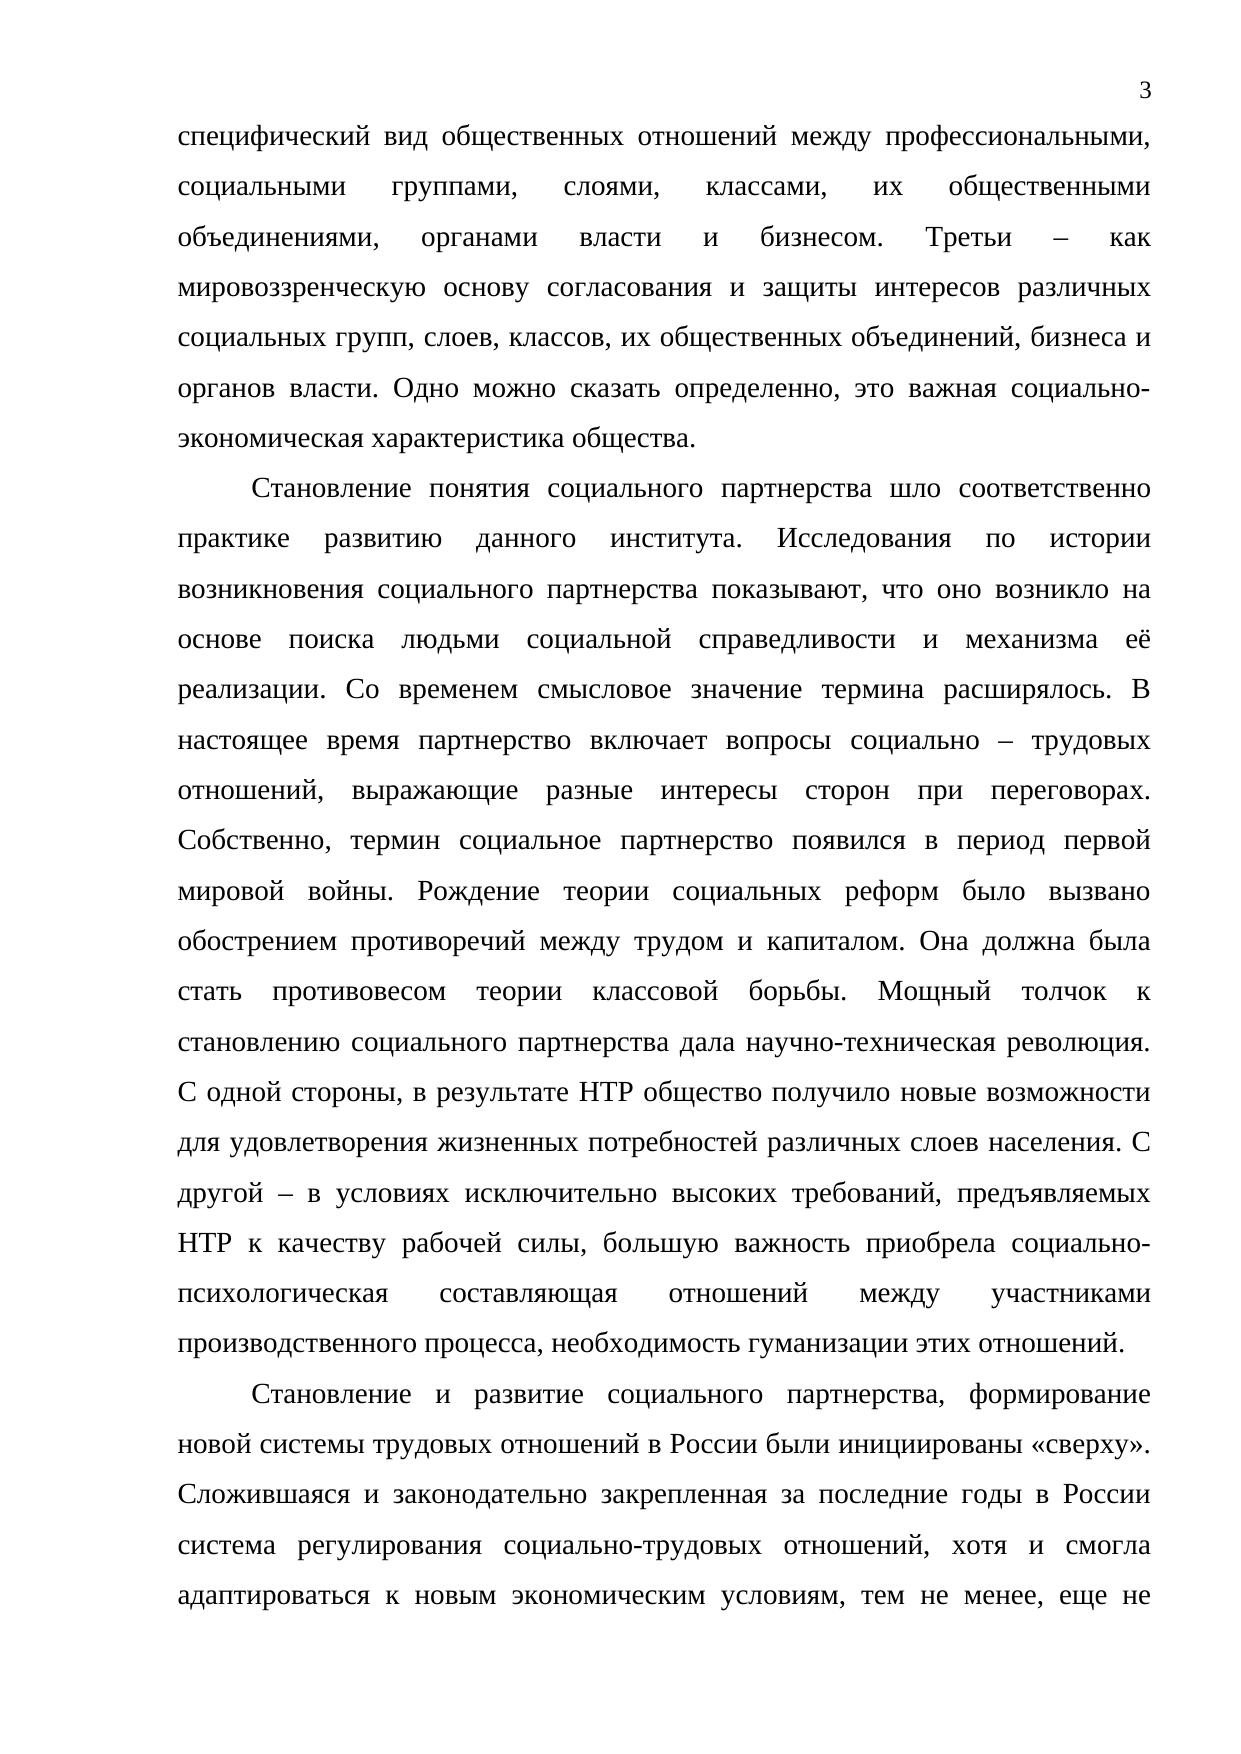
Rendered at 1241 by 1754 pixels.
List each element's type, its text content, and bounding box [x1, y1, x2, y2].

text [177, 118, 1152, 453]
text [177, 1376, 1152, 1611]
text Становление понятия социального партнерства шло соответственно практике развитию данного института. Исследования по истории возникновения социального партнерства показывают, что оно возникло на основе поиска людьми социальной справедливости и механизма её реализации. Со временем смысловое значение термина расширялось. В настоящее время партнерство включает вопросы социально – трудовых отношений, выражающие разные интересы сторон при переговорах. Собственно, термин социальное партнерство появился в период первой мировой войны. Рождение теории социальных реформ было вызвано обострением противоречий между трудом и капиталом. Она должна была стать противовесом теории классовой борьбы. Мощный толчок к становлению социального партнерства дала научно-техническая революция. С одной стороны, в результате НТР общество получило новые возможности для удовлетворения жизненных потребностей различных слоев населения. С другой – в условиях исключительно высоких требований, предъявляемых НТР к качеству рабочей силы, большую важность приобрела социально-психологическая составляющая отношений между участниками производственного процесса, необходимость гуманизации этих отношений. [177, 470, 1152, 1359]
